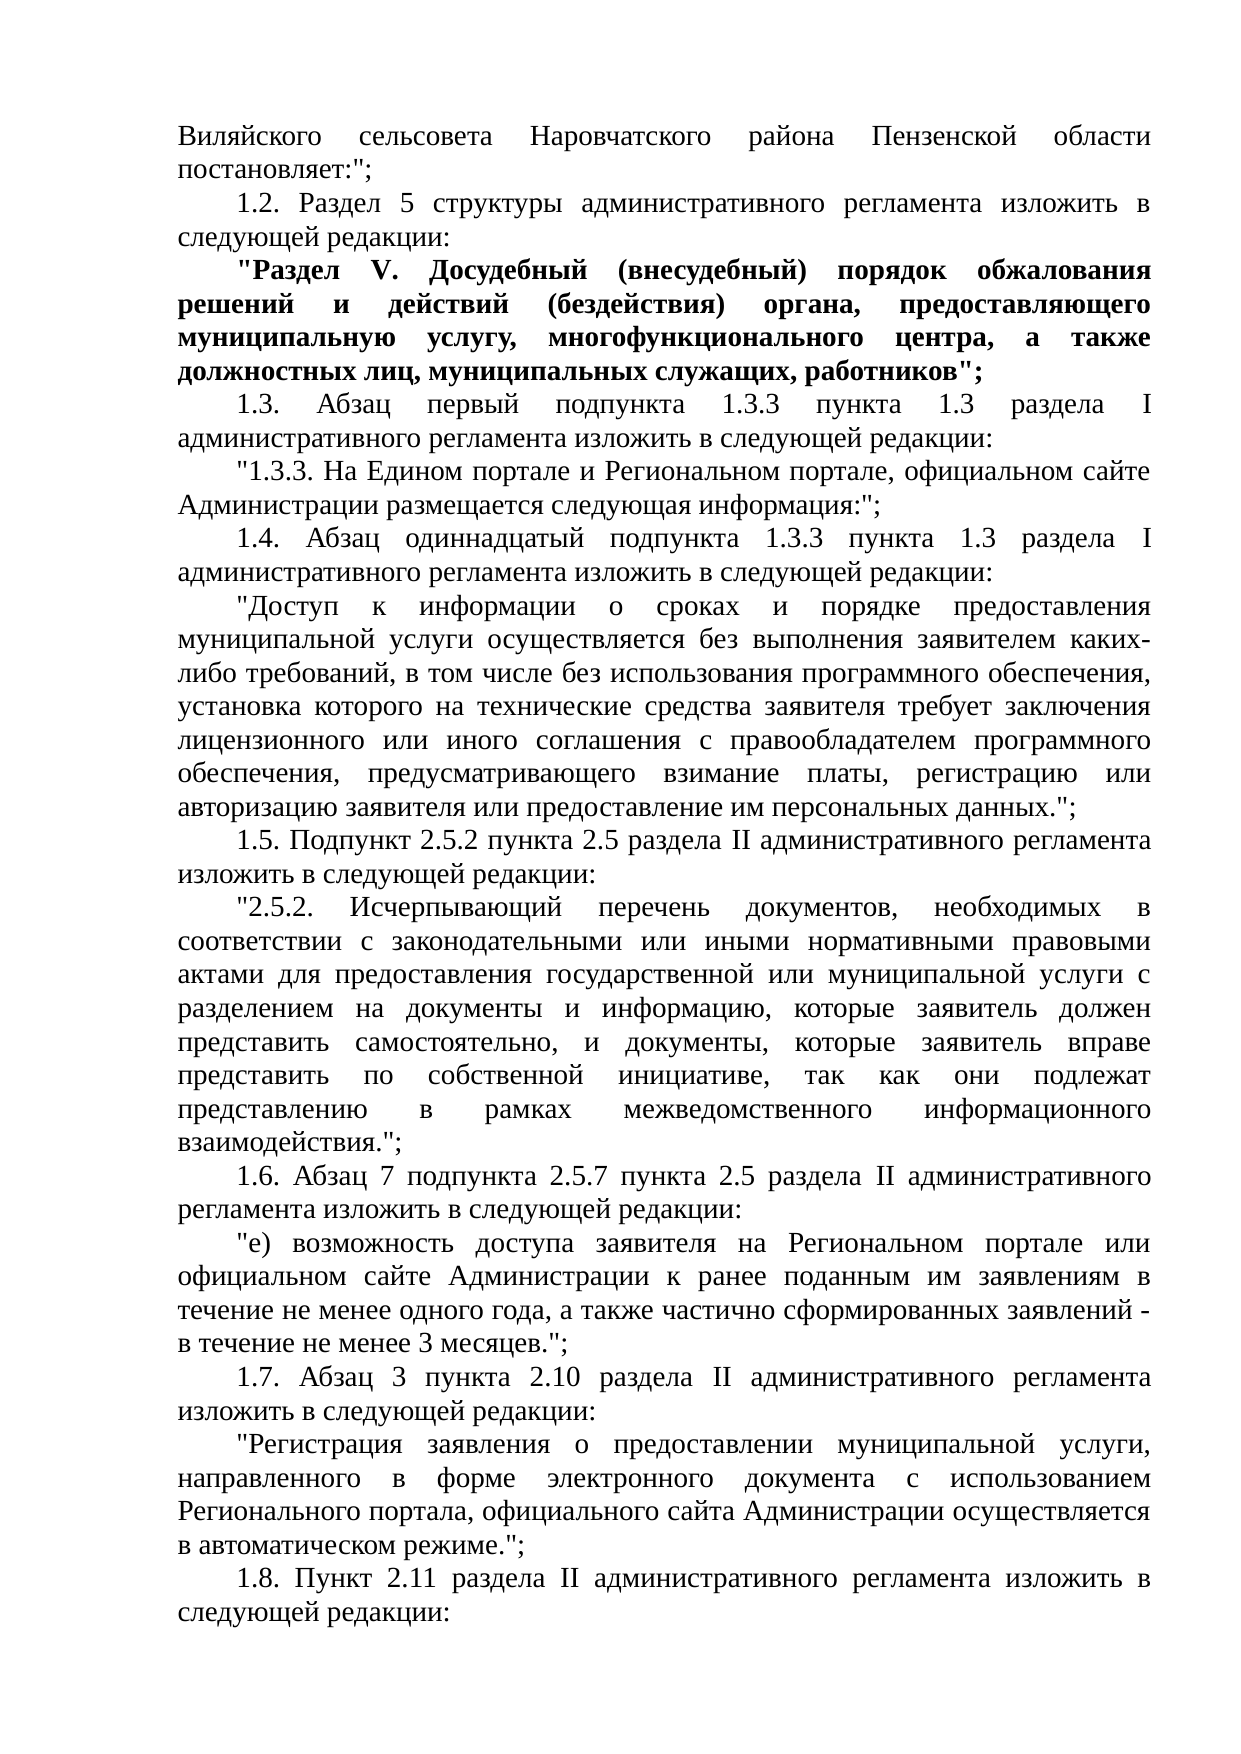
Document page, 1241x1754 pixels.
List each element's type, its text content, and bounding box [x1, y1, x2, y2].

text "2.5.2. Исчерпывающий перечень документов, необходимых в соответствии с законодательными или иными нормативными правовыми актами для предоставления государственной или муниципальной услуги с разделением на документы и информацию, которые заявитель должен представить самостоятельно, и документы, которые заявитель вправе представить по собственной инициативе, так как они подлежат представлению в рамках межведомственного информационного взаимодействия."; [177, 889, 1152, 1158]
text 1.5. Подпункт 2.5.2 пункта 2.5 раздела II административного регламента изложить в следующей редакции: [177, 822, 1152, 889]
text 1.6. Абзац 7 подпункта 2.5.7 пункта 2.5 раздела II административного регламента изложить в следующей редакции: [177, 1158, 1152, 1225]
text 1.4. Абзац одиннадцатый подпункта 1.3.3 пункта 1.3 раздела I административного регламента изложить в следующей редакции: [177, 521, 1152, 588]
text "1.3.3. На Едином портале и Региональном портале, официальном сайте Администрации размещается следующая информация:"; [177, 453, 1152, 521]
text 1.2. Раздел 5 структуры административного регламента изложить в следующей редакции: [177, 185, 1152, 252]
text 1.8. Пункт 2.11 раздела II административного регламента изложить в следующей редакции: [177, 1560, 1152, 1627]
text 1.7. Абзац 3 пункта 2.10 раздела II административного регламента изложить в следующей редакции: [177, 1359, 1152, 1426]
text "е) возможность доступа заявителя на Региональном портале или официальном сайте Администрации к ранее поданным им заявлениям в течение не менее одного года, а также частично сформированных заявлений - в течение не менее 3 месяцев."; [177, 1225, 1152, 1359]
text 1.3. Абзац первый подпункта 1.3.3 пункта 1.3 раздела I административного регламента изложить в следующей редакции: [177, 386, 1152, 453]
text "Регистрация заявления о предоставлении муниципальной услуги, направленного в форме электронного документа с использованием Регионального портала, официального сайта Администрации осуществляется в автоматическом режиме."; [177, 1426, 1152, 1560]
text "Раздел V. Досудебный (внесудебный) порядок обжалования решений и действий (бездействия) органа, предоставляющего муниципальную услугу, многофункционального центра, а также должностных лиц, муниципальных служащих, работников"; [177, 252, 1152, 386]
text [177, 118, 1152, 185]
text "Доступ к информации о сроках и порядке предоставления муниципальной услуги осуществляется без выполнения заявителем каких-либо требований, в том числе без использования программного обеспечения, установка которого на технические средства заявителя требует заключения лицензионного или иного соглашения с правообладателем программного обеспечения, предусматривающего взимание платы, регистрацию или авторизацию заявителя или предоставление им персональных данных."; [177, 588, 1152, 822]
